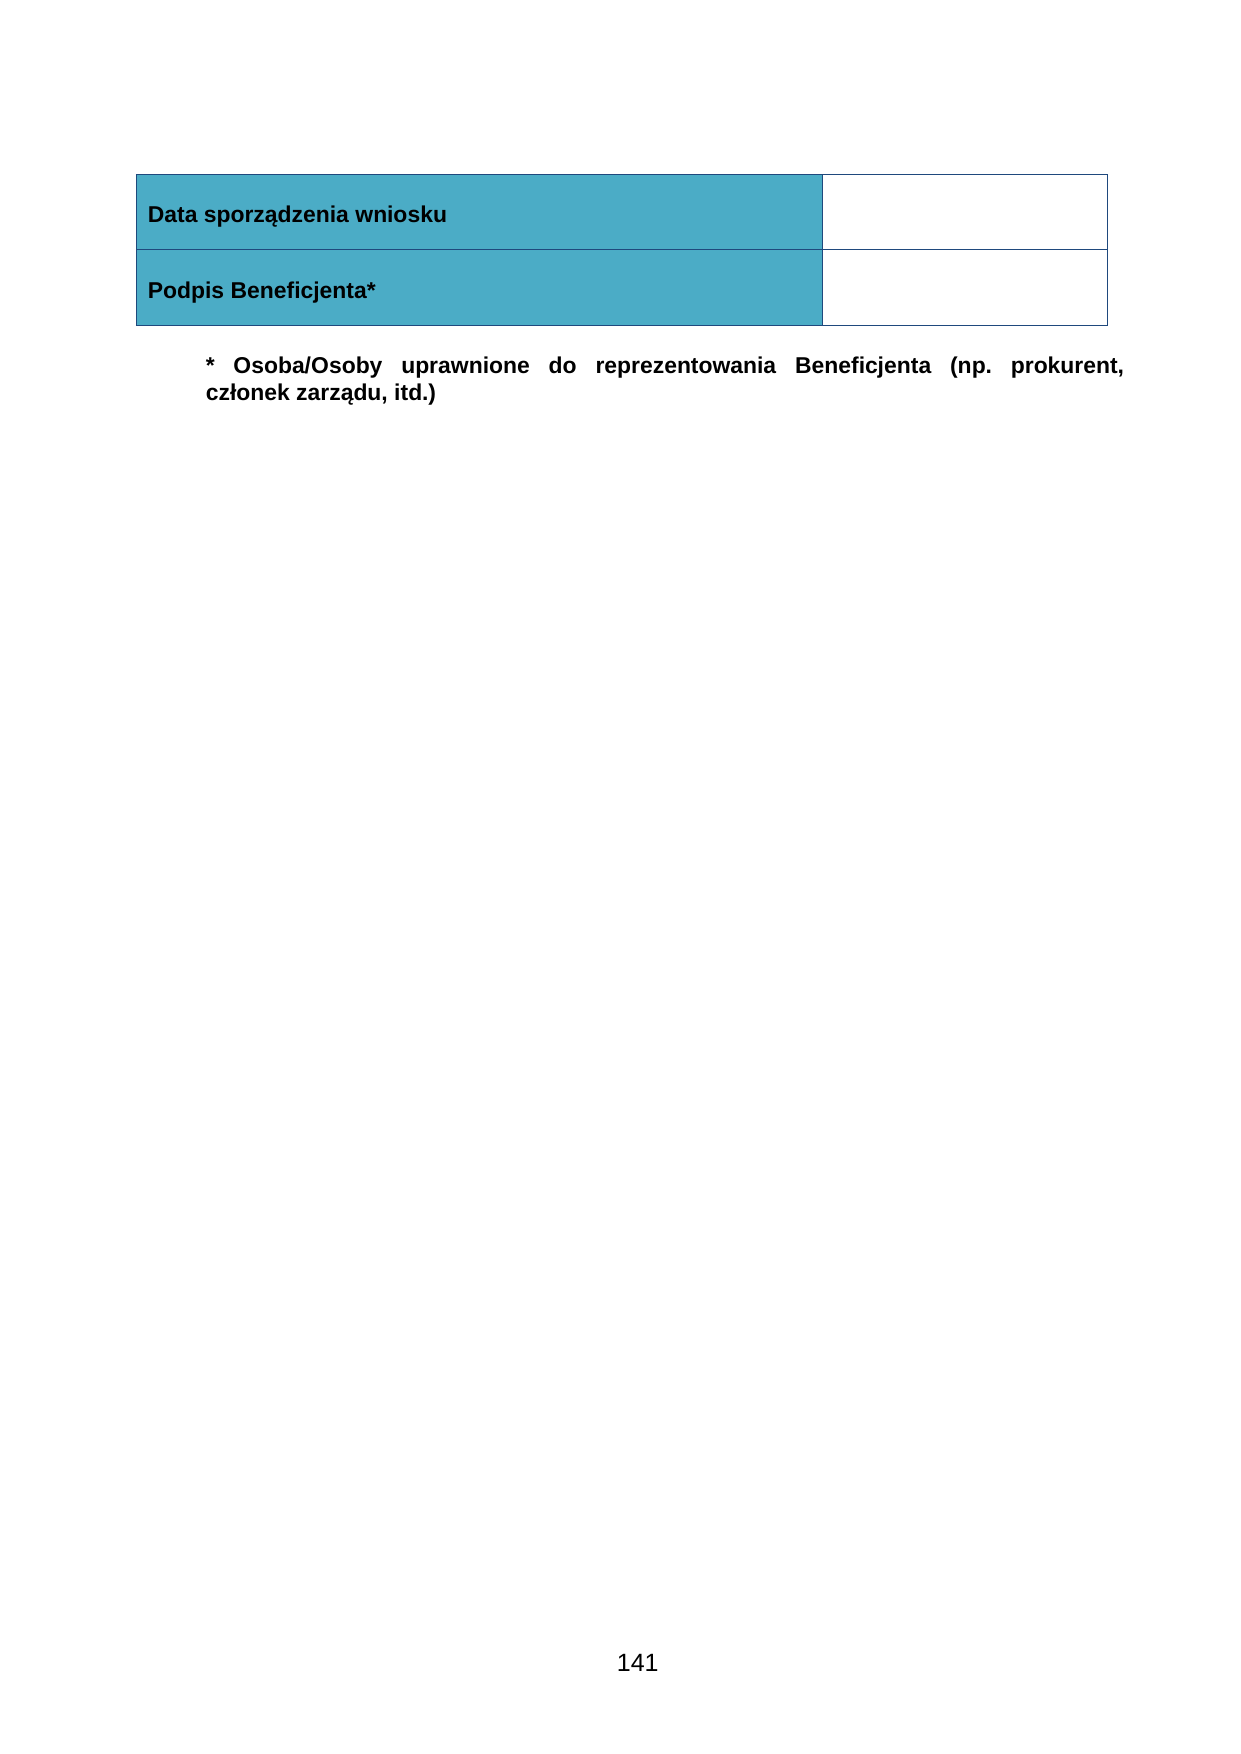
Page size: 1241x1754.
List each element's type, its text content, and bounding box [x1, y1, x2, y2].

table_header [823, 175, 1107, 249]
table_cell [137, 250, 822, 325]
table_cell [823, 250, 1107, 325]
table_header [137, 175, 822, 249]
text * Osoba/Osoby uprawnione do reprezentowania Beneficjenta (np. prokurent, członek zarządu, itd.) [206, 352, 1125, 405]
